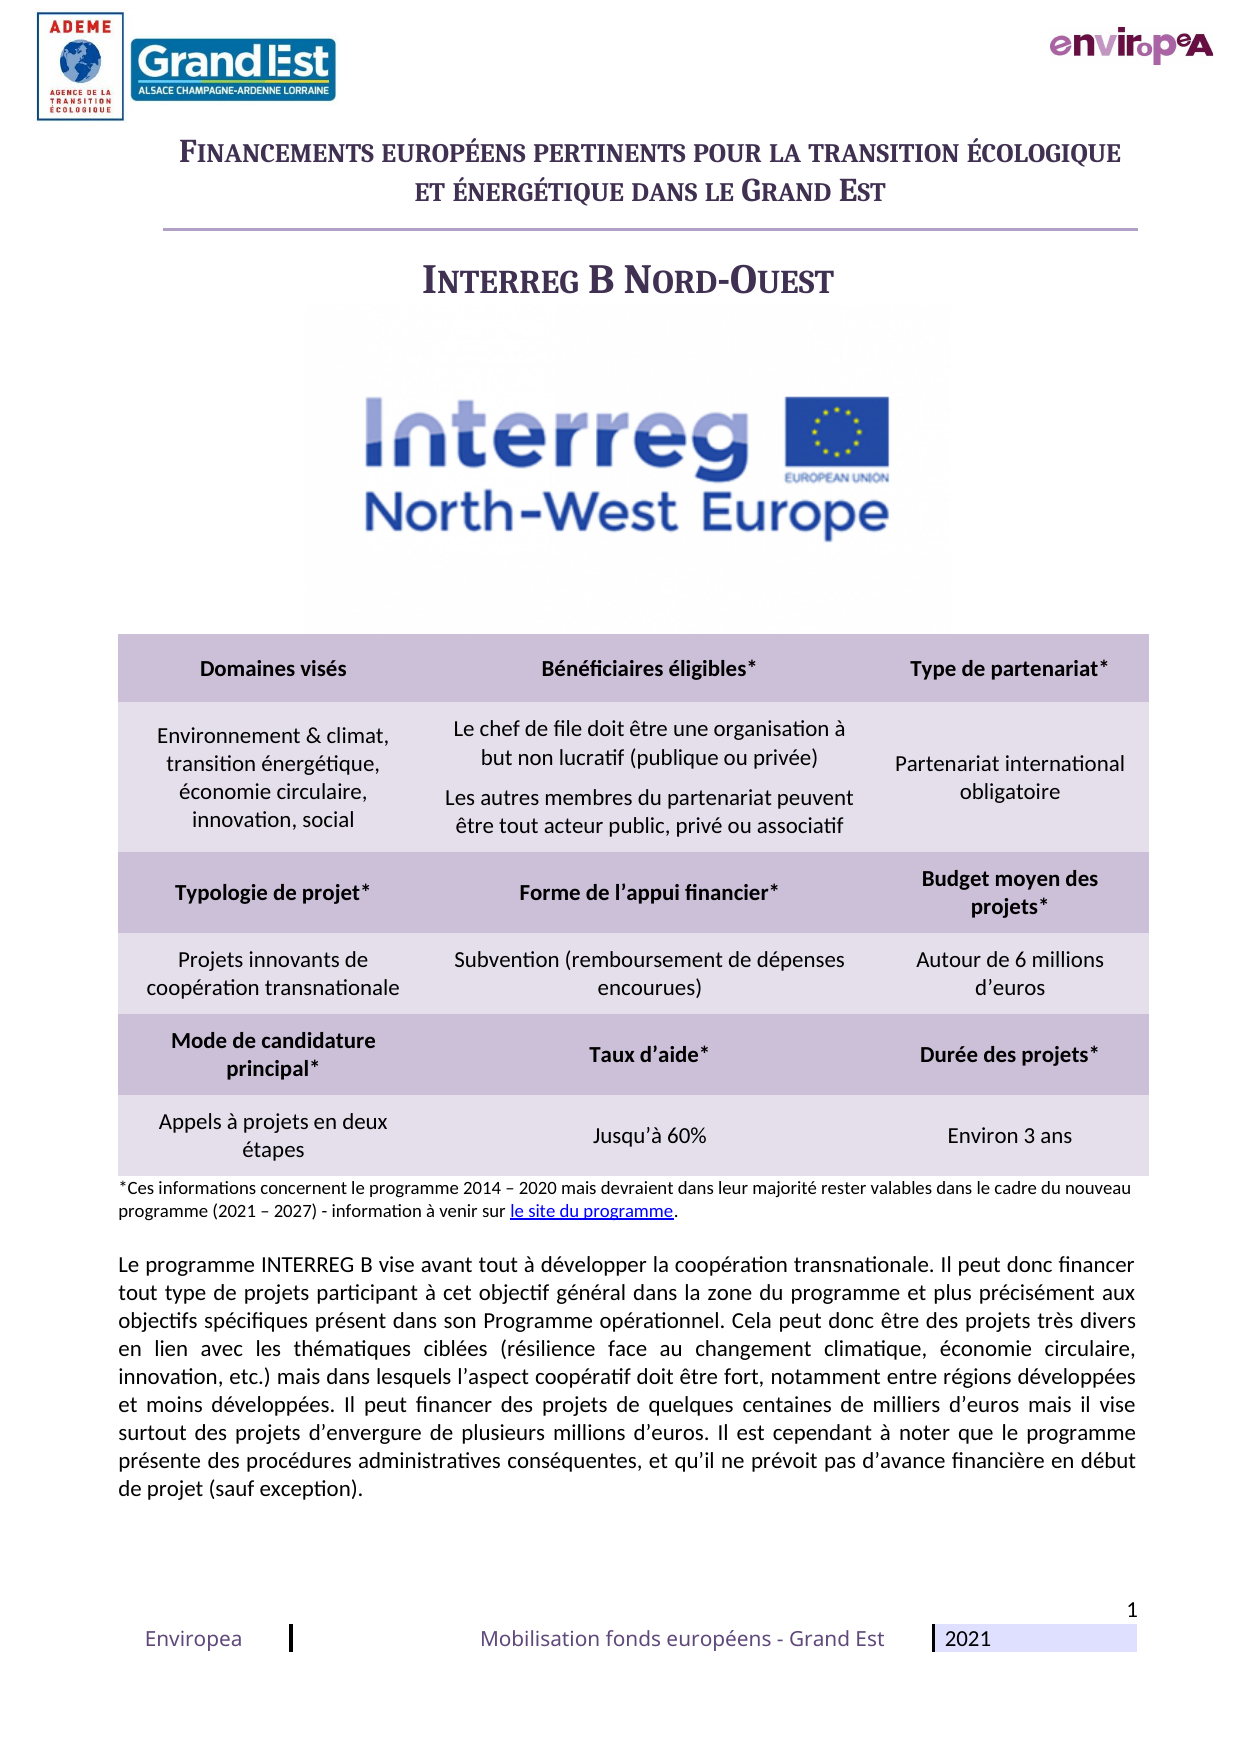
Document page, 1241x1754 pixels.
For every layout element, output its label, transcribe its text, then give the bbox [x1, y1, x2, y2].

picture [1050, 27, 1214, 65]
table_cell Subvention (remboursement de dépenses encourues) [428, 933, 871, 1014]
table_cell Forme de l’appui financier* [428, 852, 871, 933]
table_header Type de partenariat* [871, 634, 1149, 702]
text Le programme INTERREG B vise avant tout à développer la coopération transnationale. Il peut donc financer tout type de projets participant à cet objectif général dans la zone du programme et plus précisément aux objectifs spécifiques présent dans son Programme opérationnel. Cela peut donc être des projets très divers en lien avec les thématiques ciblées (résilience face au changement climatique, économie circulaire, innovation, etc.) mais dans lesquels l’aspect coopératif doit être fort, notamment entre régions développées et moins développées. Il peut financer des projets de quelques centaines de milliers d’euros mais il vise surtout des projets d’envergure de plusieurs millions d’euros. Il est cependant à noter que le programme présente des procédures administratives conséquentes, et qu’il ne prévoit pas d’avance financière en début de projet (sauf exception). [118, 1250, 1138, 1502]
picture [305, 304, 951, 634]
table_cell Durée des projets* [871, 1014, 1149, 1095]
table_cell Appels à projets en deux étapes [118, 1095, 428, 1176]
table_cell Partenariat international obligatoire [871, 702, 1149, 852]
table_cell Le chef de file doit être une organisation à but non lucratif (publique ou privée) Les autres membres du partenariat peuvent être tout acteur public, privé ou associatif [428, 702, 871, 852]
picture [25, 8, 339, 124]
text *Ces informations concernent le programme 2014 – 2020 mais devraient dans leur majorité rester valables dans le cadre du nouveau programme (2021 – 2027) - information à venir sur le site du programme. [118, 1176, 1138, 1222]
table_header Bénéficiaires éligibles* [428, 634, 871, 702]
table_cell Budget moyen des projets* [871, 852, 1149, 933]
table_cell Environnement & climat, transition énergétique, économie circulaire, innovation, social [118, 702, 428, 852]
table_cell Taux d’aide* [428, 1014, 871, 1095]
table_cell Environ 3 ans [871, 1095, 1149, 1176]
table_cell Mode de candidature principal* [118, 1014, 428, 1095]
table_cell Jusqu’à 60% [428, 1095, 871, 1176]
table_header Domaines visés [118, 634, 428, 702]
table_cell Typologie de projet* [118, 852, 428, 933]
title Financements européens pertinents pour la transition écologique et énergétique dans le Grand Est [162, 133, 1138, 231]
table_cell Autour de 6 millions d’euros [871, 933, 1149, 1014]
table_cell Projets innovants de coopération transnationale [118, 933, 428, 1014]
